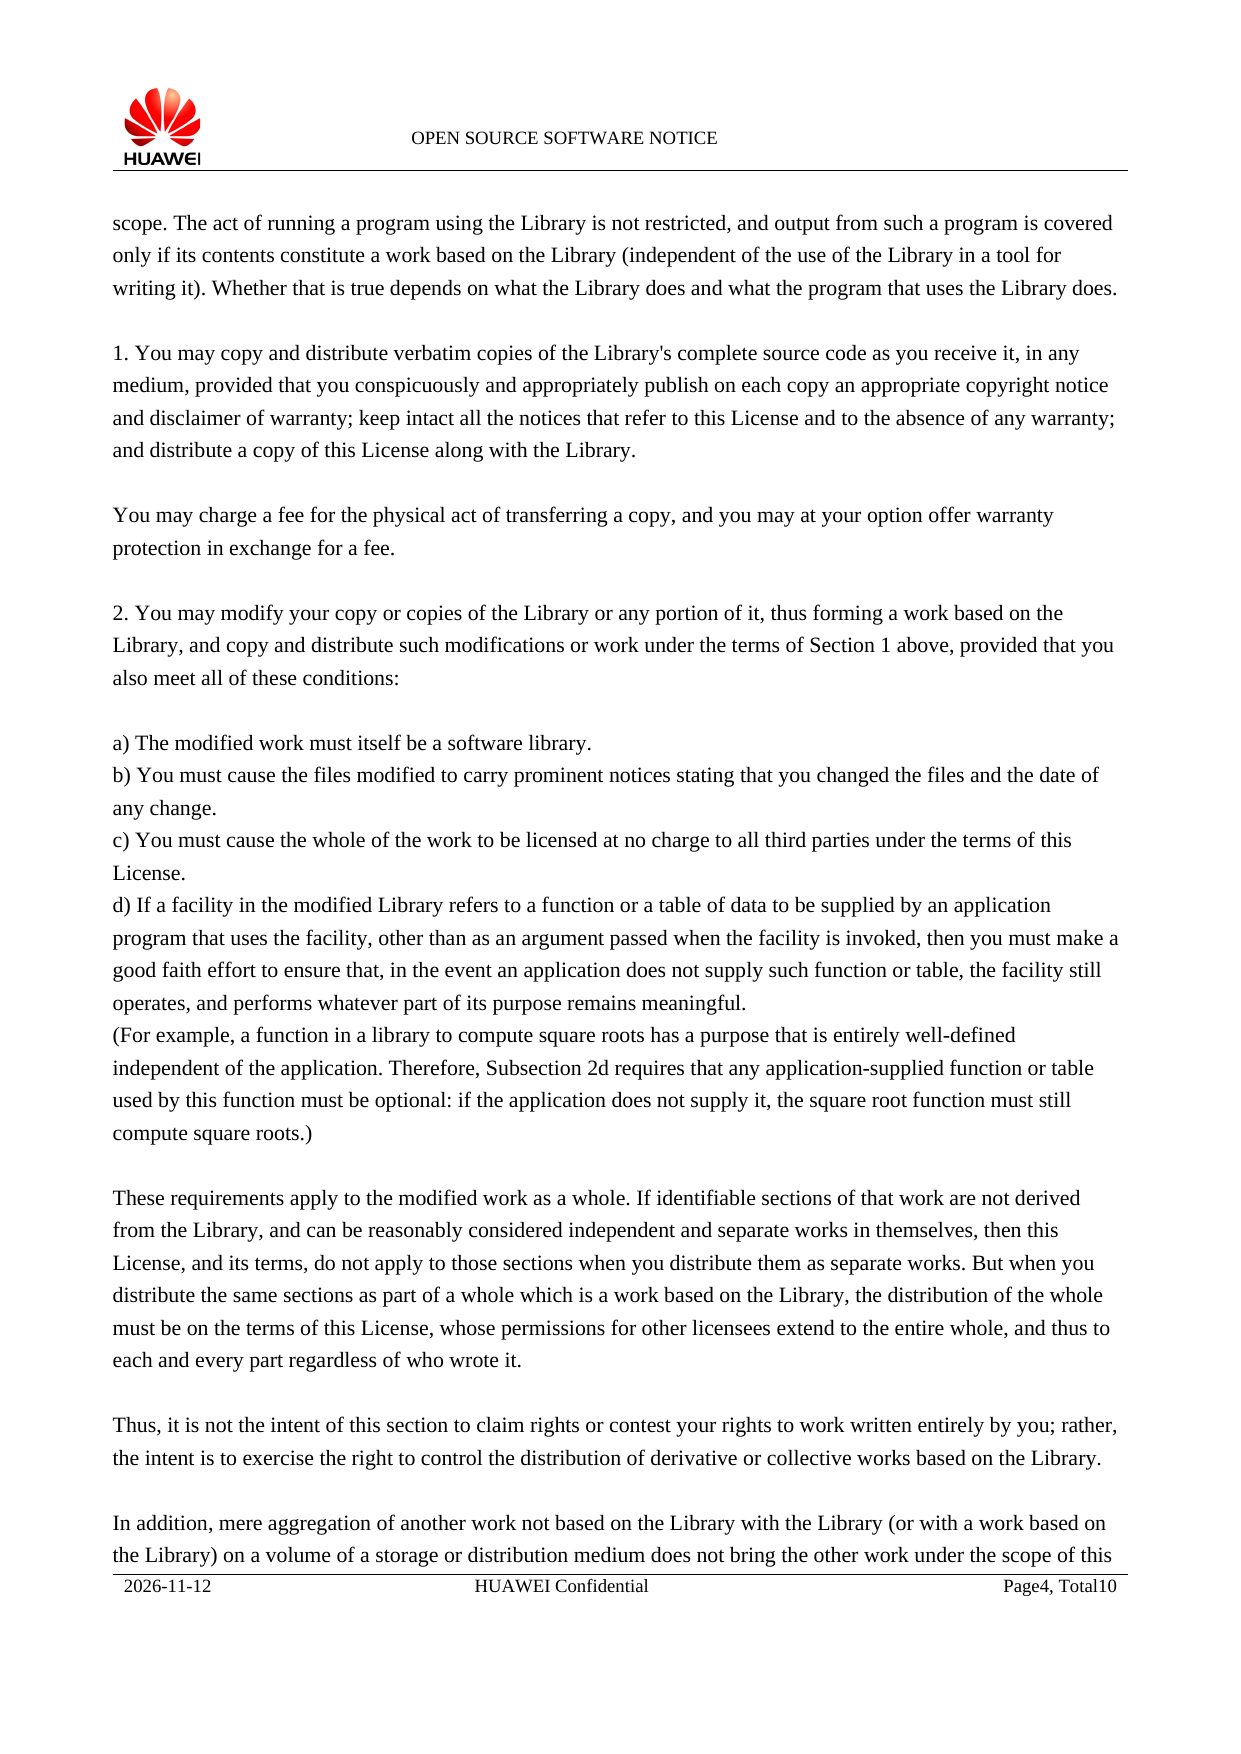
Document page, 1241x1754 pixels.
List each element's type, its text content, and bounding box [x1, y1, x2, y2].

picture [124, 88, 201, 165]
